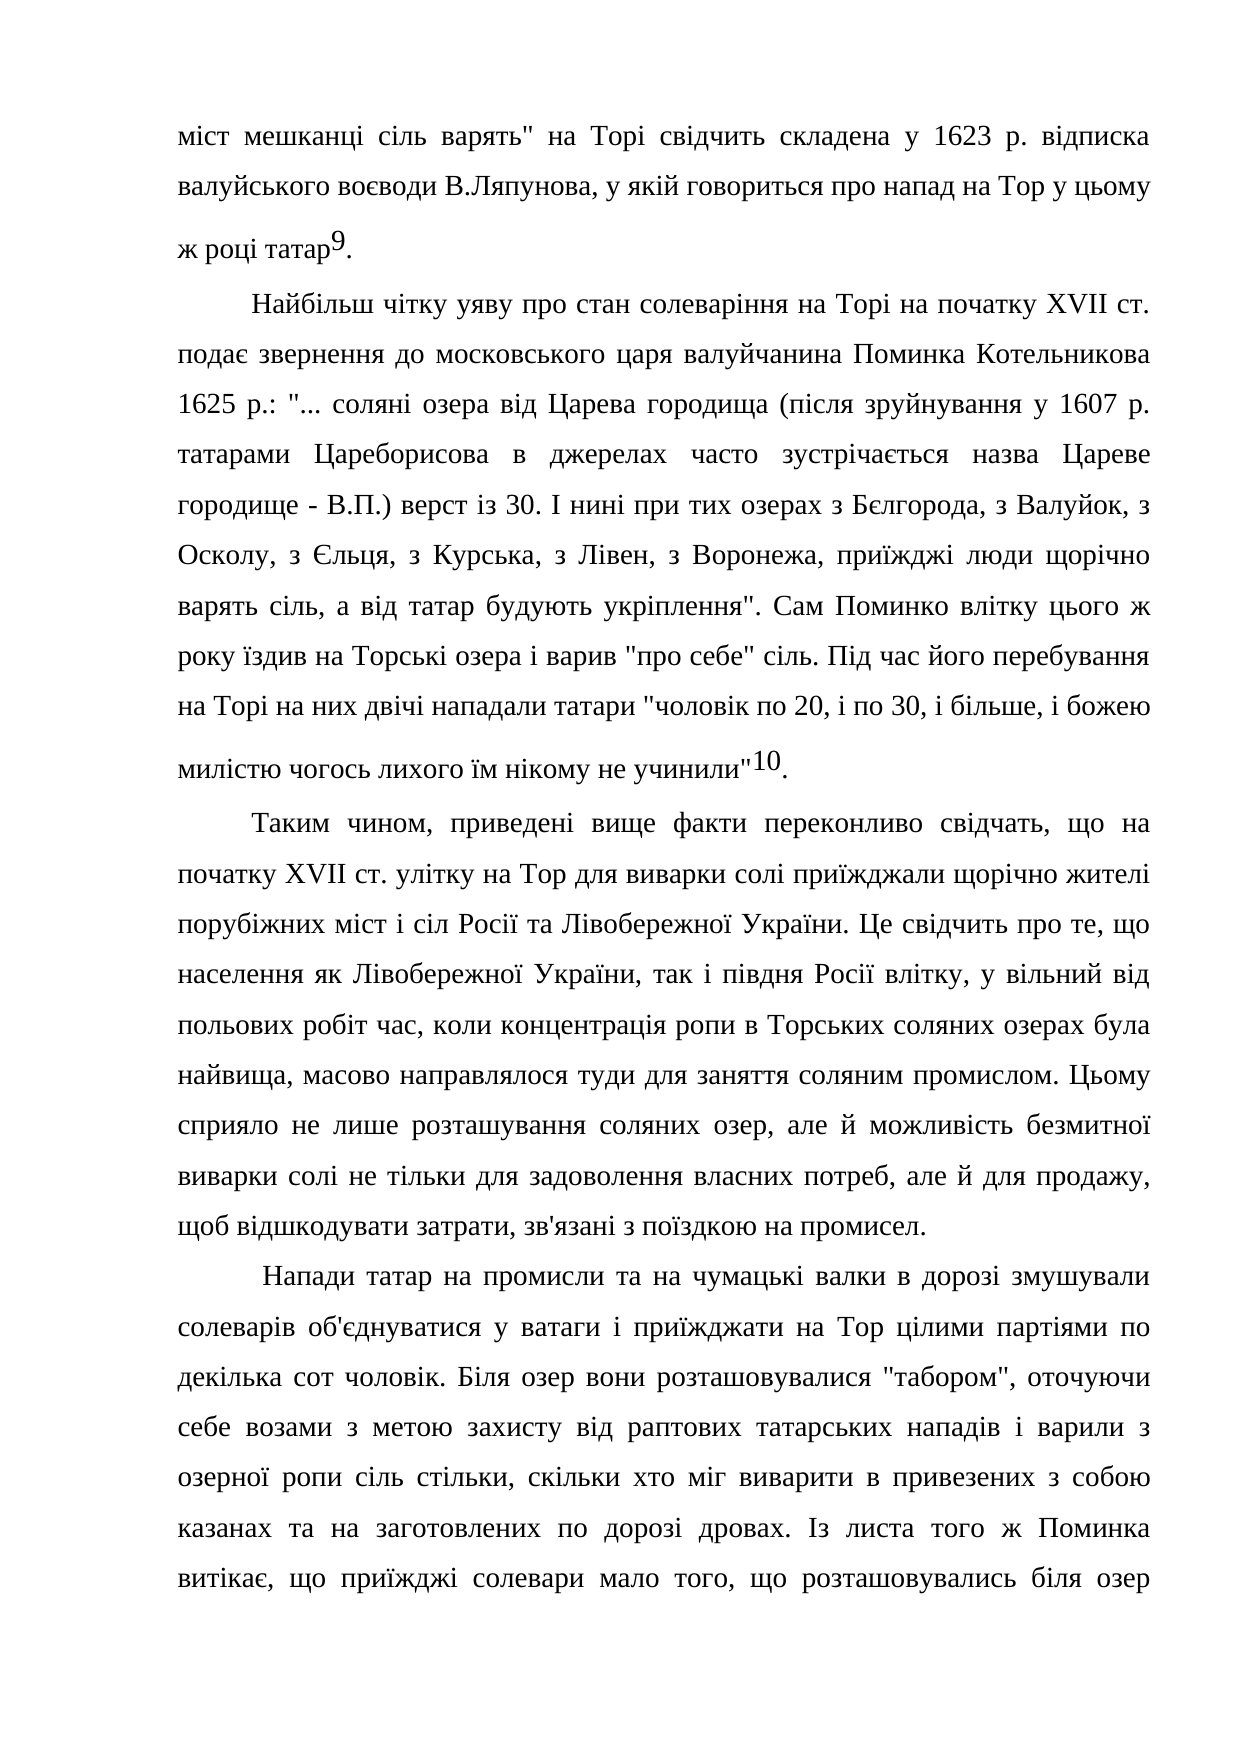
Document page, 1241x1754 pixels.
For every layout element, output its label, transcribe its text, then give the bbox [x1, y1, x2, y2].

text Найбільш чітку уяву про стан солеваріння на Торі на початку XVII ст. подає звернення до московського царя валуйчанина Поминка Котельникова 1625 р.: "... соляні озера від Царева городища (після зруйнування у 1607 р. татарами Цареборисова в джерелах часто зустрічається назва Цареве городище - В.П.) верст із 30. І нині при тих озерах з Бєлгорода, з Валуйок, з Осколу, з Єльця, з Курська, з Лівен, з Воронежа, приїжджі люди щорічно варять сіль, а від татар будують укріплення". Сам Поминко влітку цього ж року їздив на Торські озера і варив "про себе" сіль. Під час його перебування на Торі на них двічі нападали татари "чоловік по 20, і по 30, і більше, і божею милістю чогось лихого їм нікому не учинили"10. [177, 286, 1152, 784]
text Таким чином, приведені вище факти переконливо свідчать, що на початку ХVІІ ст. улітку на Тор для виварки солі приїжджали щорічно жителі порубіжних міст і сіл Росії та Лівобережної України. Це свідчить про те, що населення як Лівобережної України, так і півдня Росії влітку, у вільний від польових робіт час, коли концентрація ропи в Торських соляних озерах була найвища, масово направлялося туди для заняття соляним промислом. Цьому сприяло не лише розташування соляних озер, але й можливість безмитної виварки солі не тільки для задоволення власних потреб, але й для продажу, щоб відшкодувати затрати, зв'язані з поїздкою на промисел. [177, 806, 1152, 1242]
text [177, 118, 1152, 265]
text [177, 1258, 1152, 1594]
